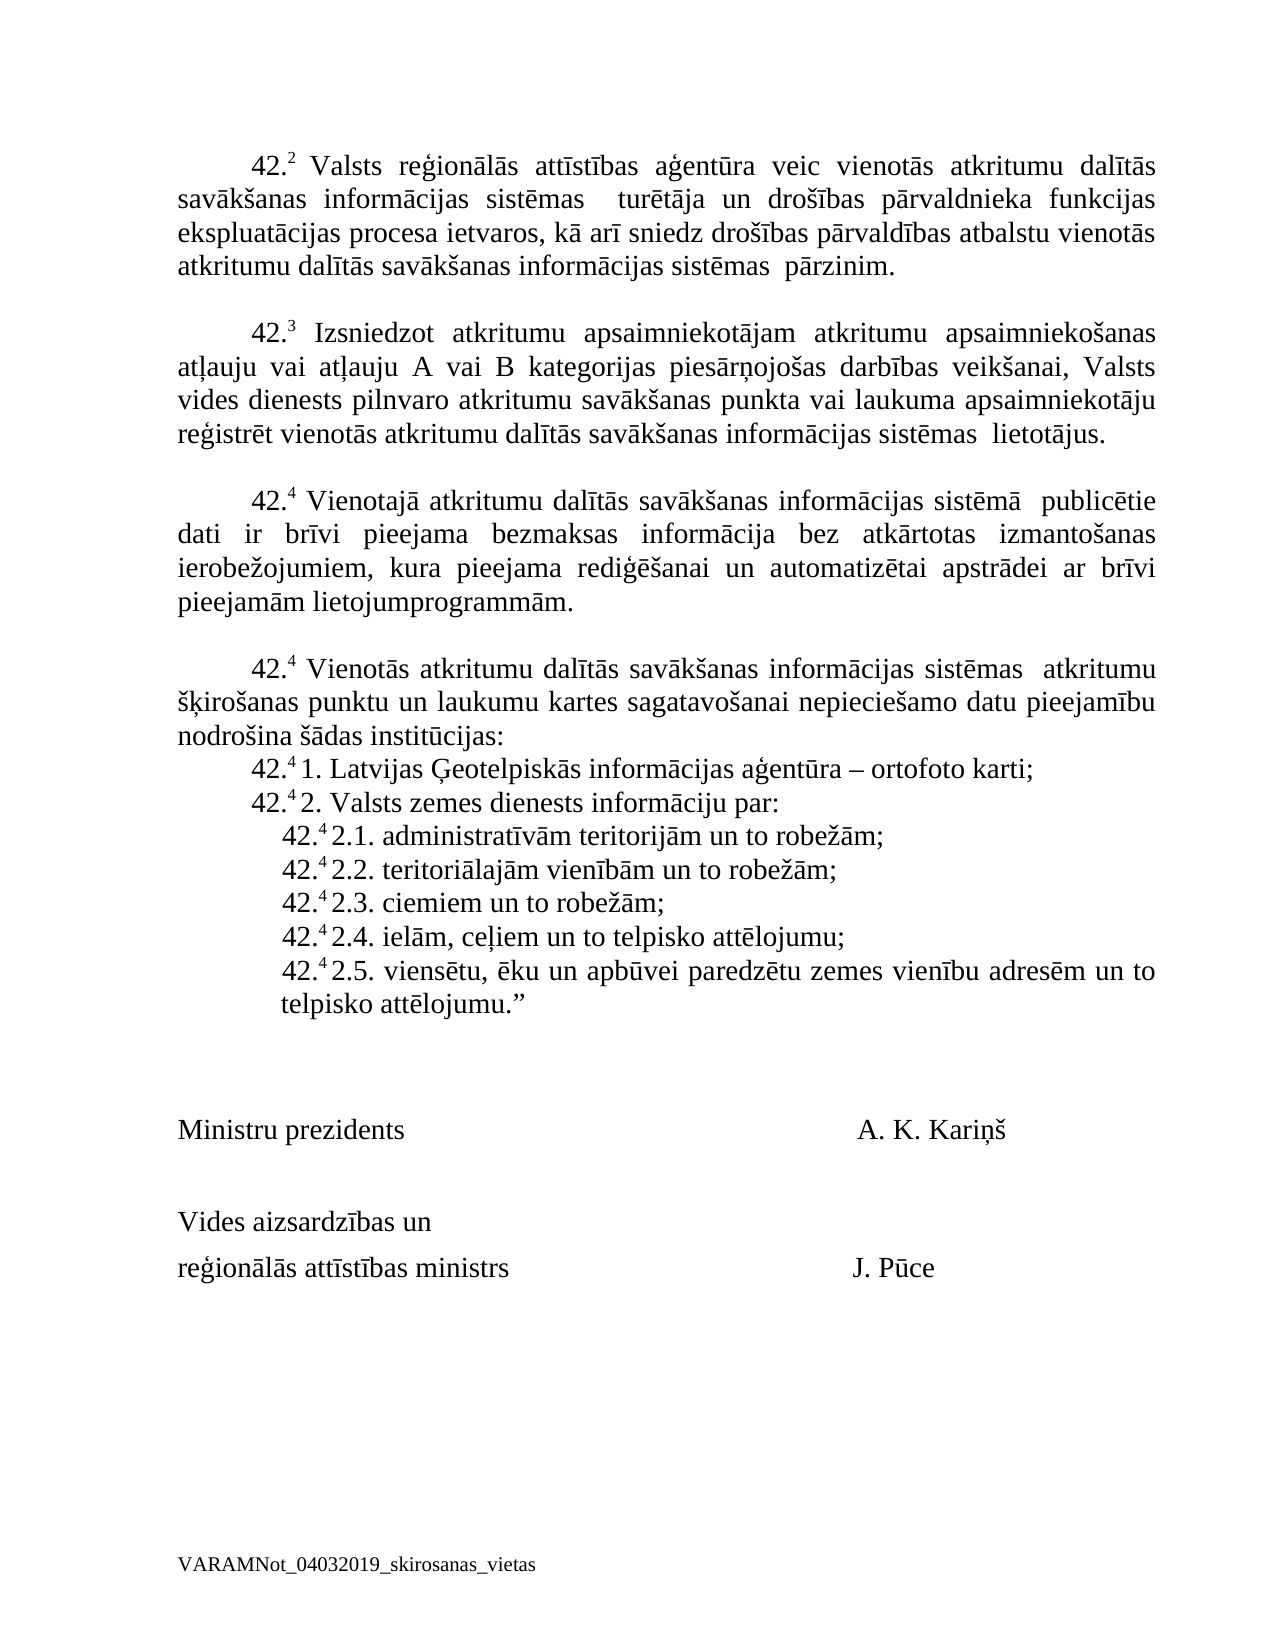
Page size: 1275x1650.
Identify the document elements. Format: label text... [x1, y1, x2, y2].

text 42.3 Izsniedzot atkritumu apsaimniekotājam atkritumu apsaimniekošanas atļauju vai atļauju A vai B kategorijas piesārņojošas darbības veikšanai, Valsts vides dienests pilnvaro atkritumu savākšanas punkta vai laukuma apsaimniekotāju reģistrēt vienotās atkritumu dalītās savākšanas informācijas sistēmas lietotājus. [177, 315, 1157, 449]
text 42.4 2.1. administratīvām teritorijām un to robežām; [281, 818, 1157, 852]
text 42.4 2.4. ielām, ceļiem un to telpisko attēlojumu; [281, 919, 1157, 953]
text 42.4 2.3. ciemiem un to robežām; [281, 886, 1157, 919]
text 42.4 2.5. viensētu, ēku un apbūvei paredzētu zemes vienību adresēm un to telpisko attēlojumu.” [281, 953, 1157, 1020]
text 42.4 1. Latvijas Ģeotelpiskās informācijas aģentūra – ortofoto karti; [251, 751, 1157, 785]
text Vides aizsardzības un [177, 1204, 1157, 1237]
text 42.4 2. Valsts zemes dienests informāciju par: [251, 785, 1157, 818]
text 42.4 Vienotās atkritumu dalītās savākšanas informācijas sistēmas atkritumu šķirošanas punktu un laukumu kartes sagatavošanai nepieciešamo datu pieejamību nodrošina šādas institūcijas: [177, 651, 1157, 751]
text 42.4 Vienotajā atkritumu dalītās savākšanas informācijas sistēmā publicētie dati ir brīvi pieejama bezmaksas informācija bez atkārtotas izmantošanas ierobežojumiem, kura pieejama rediģēšanai un automatizētai apstrādei ar brīvi pieejamām lietojumprogrammām. [177, 483, 1157, 617]
text 42.4 2.2. teritoriālajām vienībām un to robežām; [281, 852, 1157, 886]
text 42.2 Valsts reģionālās attīstības aģentūra veic vienotās atkritumu dalītās savākšanas informācijas sistēmas turētāja un drošības pārvaldnieka funkcijas ekspluatācijas procesa ietvaros, kā arī sniedz drošības pārvaldības atbalstu vienotās atkritumu dalītās savākšanas informācijas sistēmas pārzinim. [177, 148, 1157, 282]
text reģionālās attīstības ministrs J. Pūce [177, 1250, 1157, 1283]
text Ministru prezidents A. K. Kariņš [177, 1112, 1157, 1145]
